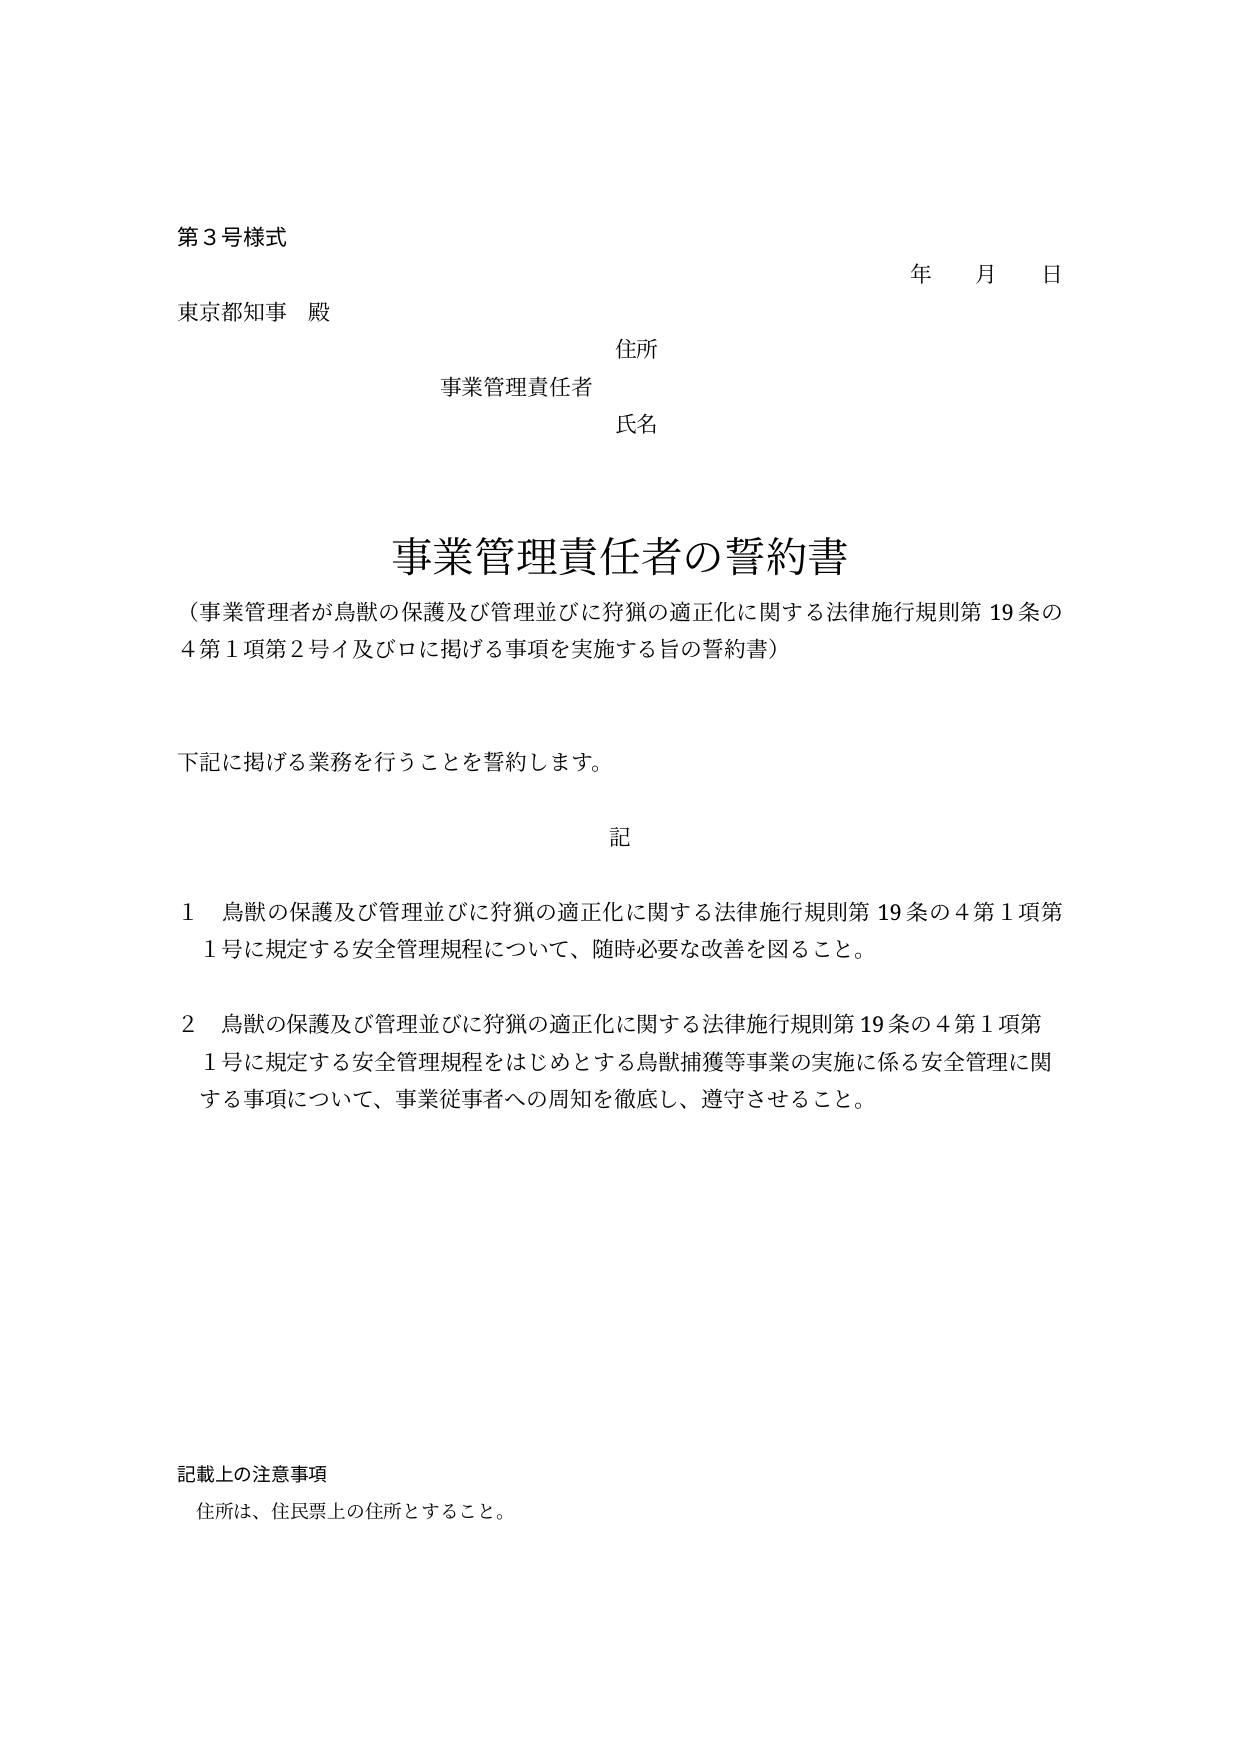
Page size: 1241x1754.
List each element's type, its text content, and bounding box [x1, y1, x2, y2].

text 下記に掲げる業務を行うことを誓約します。 [177, 742, 1063, 779]
text 記載上の注意事項 [177, 1454, 1063, 1492]
text 年 月 日 [177, 254, 1063, 292]
text 記 [177, 817, 1063, 854]
text 第３号様式 [177, 217, 1063, 254]
text 住所 [177, 329, 1063, 367]
text （事業管理者が鳥獣の保護及び管理並びに狩猟の適正化に関する法律施行規則第19条の４第１項第２号イ及びロに掲げる事項を実施する旨の誓約書） [177, 592, 1063, 667]
text ２ 鳥獣の保護及び管理並びに狩猟の適正化に関する法律施行規則第19条の４第１項第１号に規定する安全管理規程をはじめとする鳥獣捕獲等事業の実施に係る安全管理に関する事項について、事業従事者への周知を徹底し、遵守させること。 [177, 1004, 1063, 1117]
text 事業管理責任者 [177, 367, 1063, 404]
text 事業管理責任者の誓約書 [177, 517, 1063, 592]
text 氏名 [177, 404, 1063, 442]
text 住所は、住民票上の住所とすること。 [177, 1492, 1063, 1529]
text １ 鳥獣の保護及び管理並びに狩猟の適正化に関する法律施行規則第19条の４第１項第１号に規定する安全管理規程について、随時必要な改善を図ること。 [177, 892, 1063, 967]
text 東京都知事 殿 [177, 292, 1063, 329]
